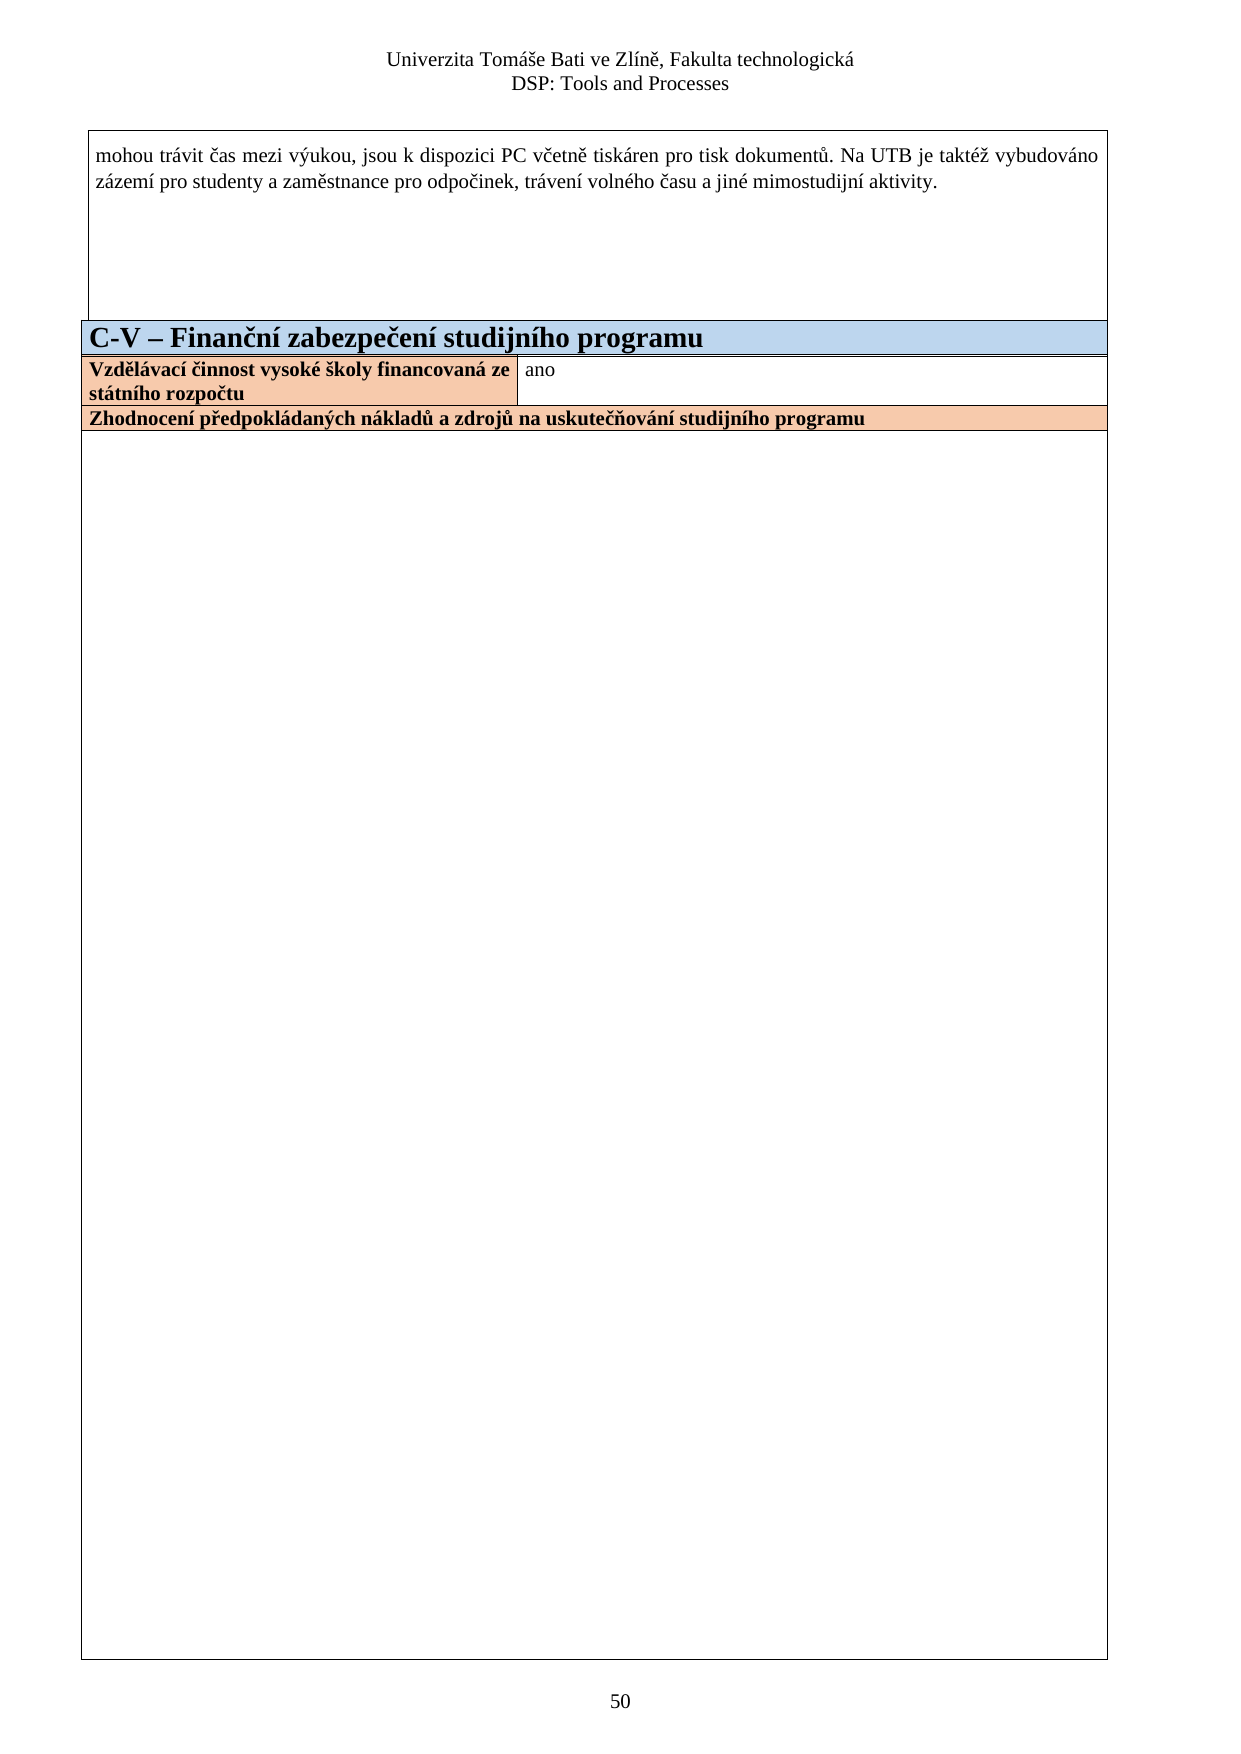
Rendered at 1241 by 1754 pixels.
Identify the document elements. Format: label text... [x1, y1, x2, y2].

table_cell [82, 431, 1107, 1659]
table_cell C-V – Finanční zabezpečení studijního programu [82, 321, 1107, 354]
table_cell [89, 131, 1107, 319]
table_cell ano [518, 357, 1107, 405]
table_cell Zhodnocení předpokládaných nákladů a zdrojů na uskutečňování studijního programu [82, 406, 1107, 430]
table_cell Vzdělávací činnost vysoké školy financovaná ze státního rozpočtu [82, 357, 517, 405]
